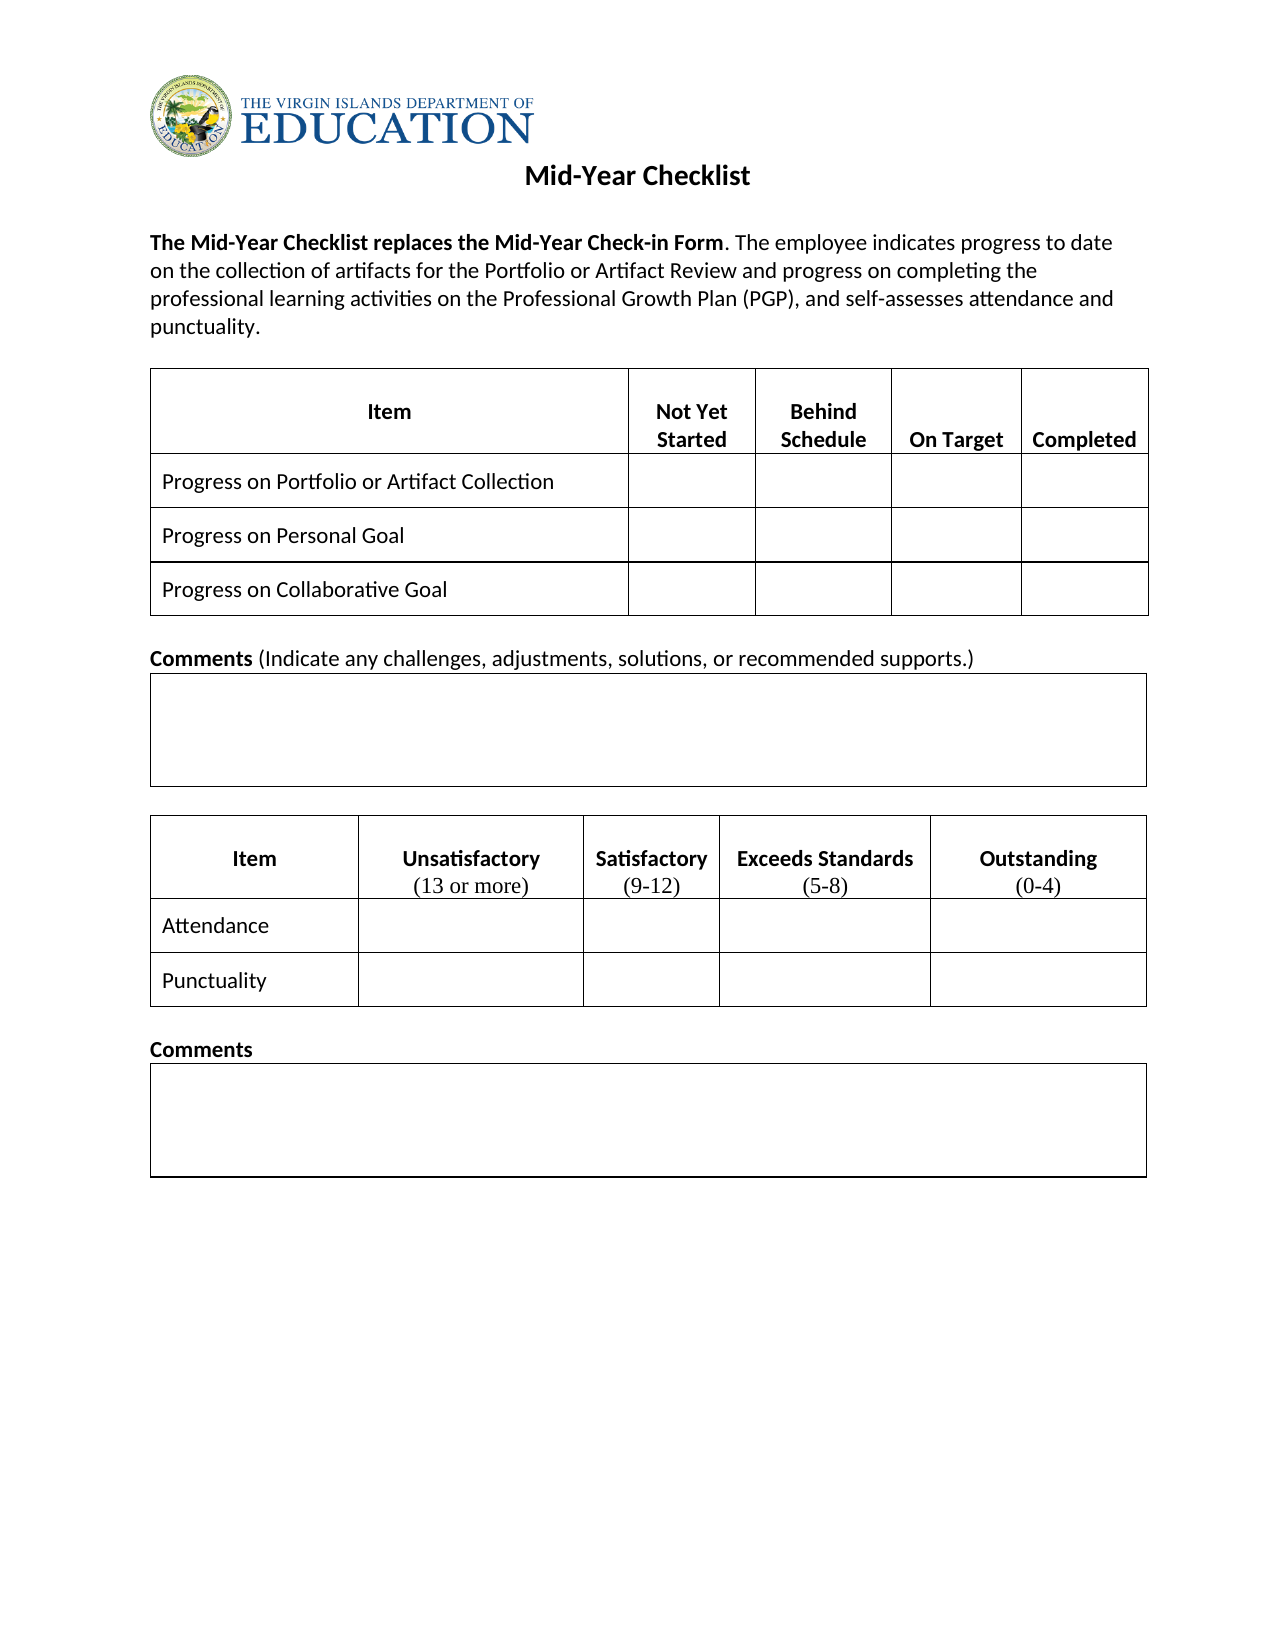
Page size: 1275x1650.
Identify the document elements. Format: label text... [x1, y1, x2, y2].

table_cell [629, 454, 755, 507]
table_cell [720, 953, 930, 1006]
table_cell [359, 953, 583, 1006]
text Comments (Indicate any challenges, adjustments, solutions, or recommended supports.) [150, 644, 1125, 672]
table_header Behind Schedule [756, 369, 891, 453]
table_cell Punctuality [151, 953, 358, 1006]
table_cell [584, 953, 719, 1006]
table_cell [756, 563, 891, 615]
table_header Exceeds Standards (5-8) [720, 816, 930, 898]
table_cell [892, 508, 1021, 561]
picture [150, 75, 538, 157]
text Mid-Year Checklist [150, 157, 1125, 192]
table_cell Progress on Collaborative Goal [151, 563, 628, 615]
table_cell [931, 899, 1146, 952]
table_cell Progress on Portfolio or Artifact Collection [151, 454, 628, 507]
table_cell [931, 953, 1146, 1006]
table_cell [892, 563, 1021, 615]
table_cell [1022, 454, 1148, 507]
table_header Completed [1022, 369, 1148, 453]
table_header Outstanding (0-4) [931, 816, 1146, 898]
table_cell [1022, 508, 1148, 561]
table_cell [720, 899, 930, 952]
table_cell [756, 454, 891, 507]
table_cell Attendance [151, 899, 358, 952]
table_cell [584, 899, 719, 952]
table_header Unsatisfactory (13 or more) [359, 816, 583, 898]
table_header Item [151, 816, 358, 898]
table_header Not Yet Started [629, 369, 755, 453]
table_header On Target [892, 369, 1021, 453]
table_cell [359, 899, 583, 952]
table_header [151, 674, 1146, 786]
table_cell Progress on Personal Goal [151, 508, 628, 561]
table_cell [756, 508, 891, 561]
table_header [151, 1064, 1146, 1176]
table_header Item [151, 369, 628, 453]
table_cell [629, 563, 755, 615]
text The Mid-Year Checklist replaces the Mid-Year Check-in Form. The employee indicates progress to date on the collection of artifacts for the Portfolio or Artifact Review and progress on completing the professional learning activities on the Professional Growth Plan (PGP), and self-assesses attendance and punctuality. [150, 228, 1125, 340]
table_cell [629, 508, 755, 561]
table_header Satisfactory (9-12) [584, 816, 719, 898]
table_cell [1022, 563, 1148, 615]
table_cell [892, 454, 1021, 507]
text Comments [150, 1035, 1125, 1063]
